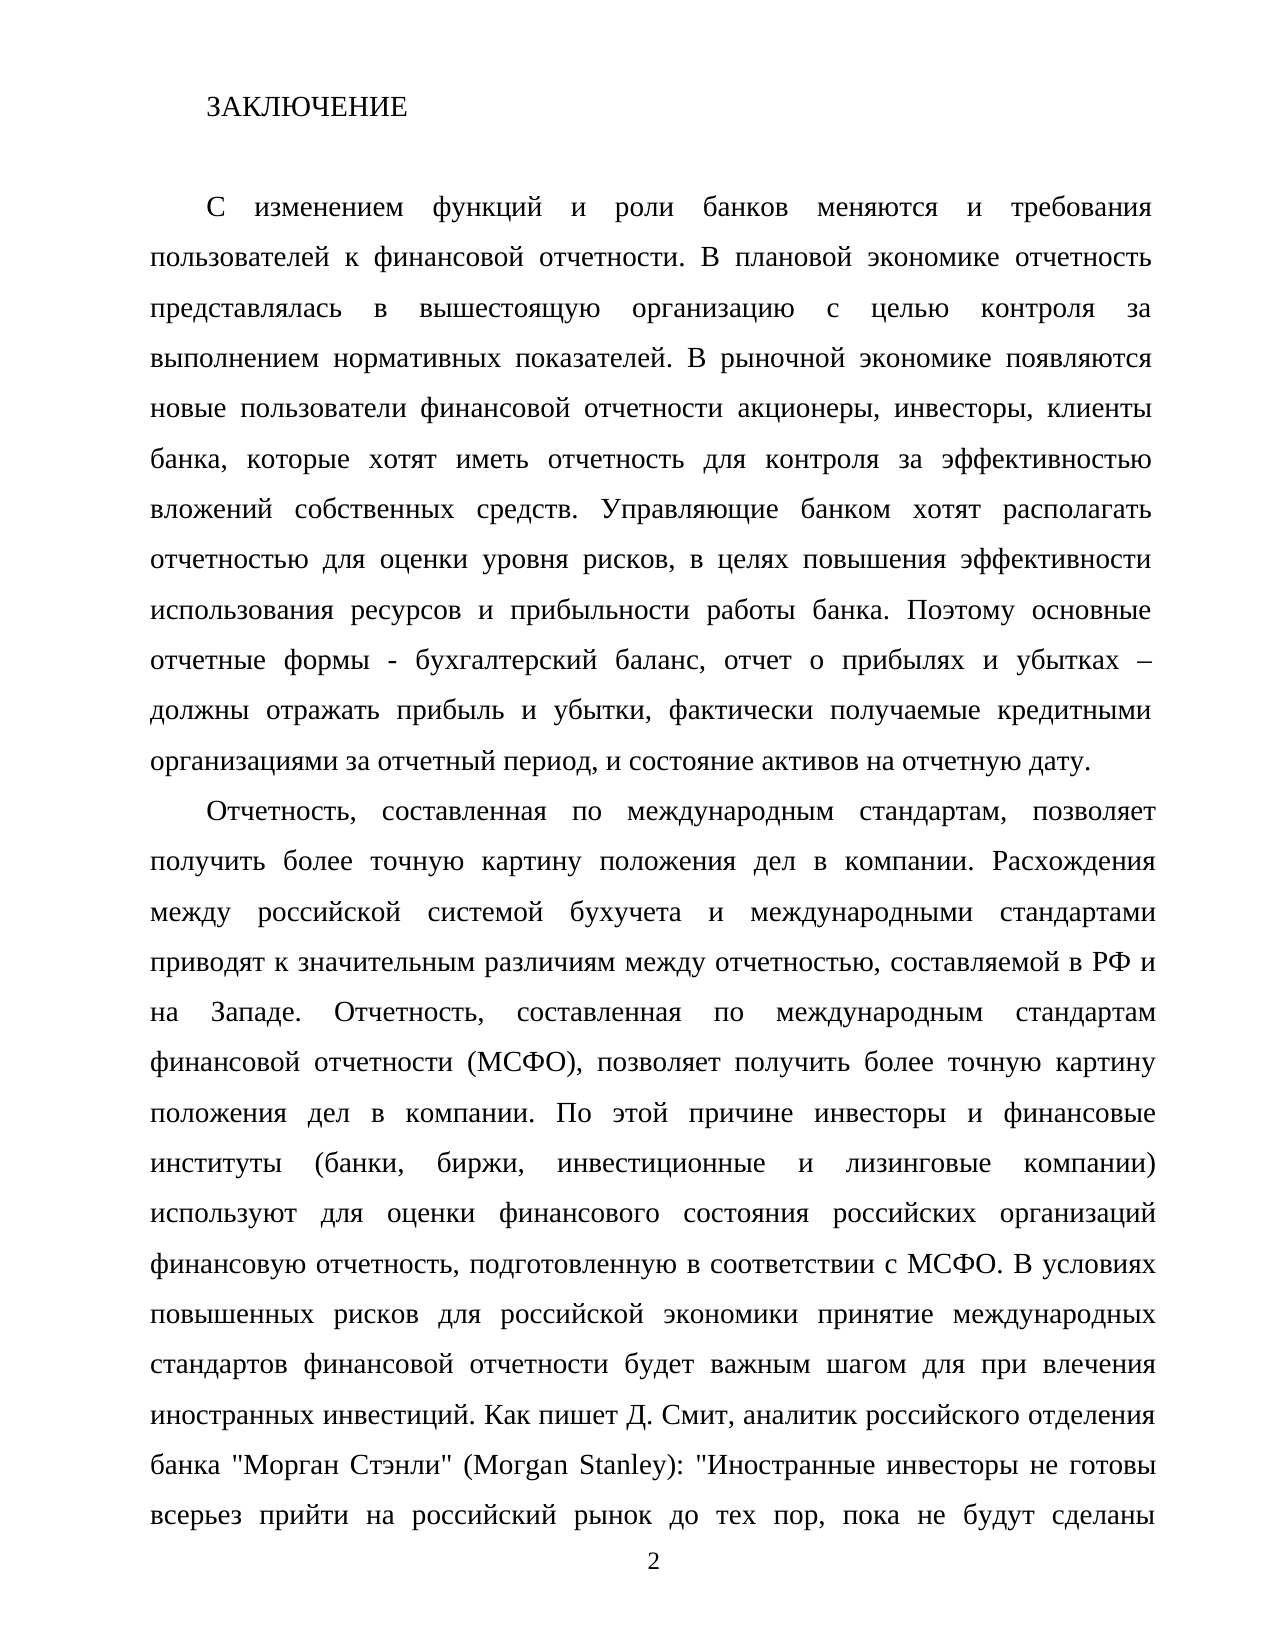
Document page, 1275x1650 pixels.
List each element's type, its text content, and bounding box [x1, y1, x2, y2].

text ЗАКЛЮЧЕНИЕ [150, 89, 1153, 122]
text С изменением функций и роли банков меняются и требования пользователей к финансовой отчетности. В плановой экономике отчетность представлялась в вышестоящую организацию с целью контроля за выполнением нормативных показателей. В рыночной экономике появляются новые пользователи финансовой отчетности акционеры, инвесторы, клиенты банка, которые хотят иметь отчетность для контроля за эффективностью вложений собственных средств. Управляющие банком хотят располагать отчетностью для оценки уровня рисков, в целях повышения эффективности использования ресурсов и прибыльности работы банка. Поэтому основные отчетные формы - бухгалтерский баланс, отчет о прибылях и убытках – должны отражать прибыль и убытки, фактически получаемые кредитными организациями за отчетный период, и состояние активов на отчетную дату. [150, 189, 1153, 776]
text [150, 793, 1157, 1531]
